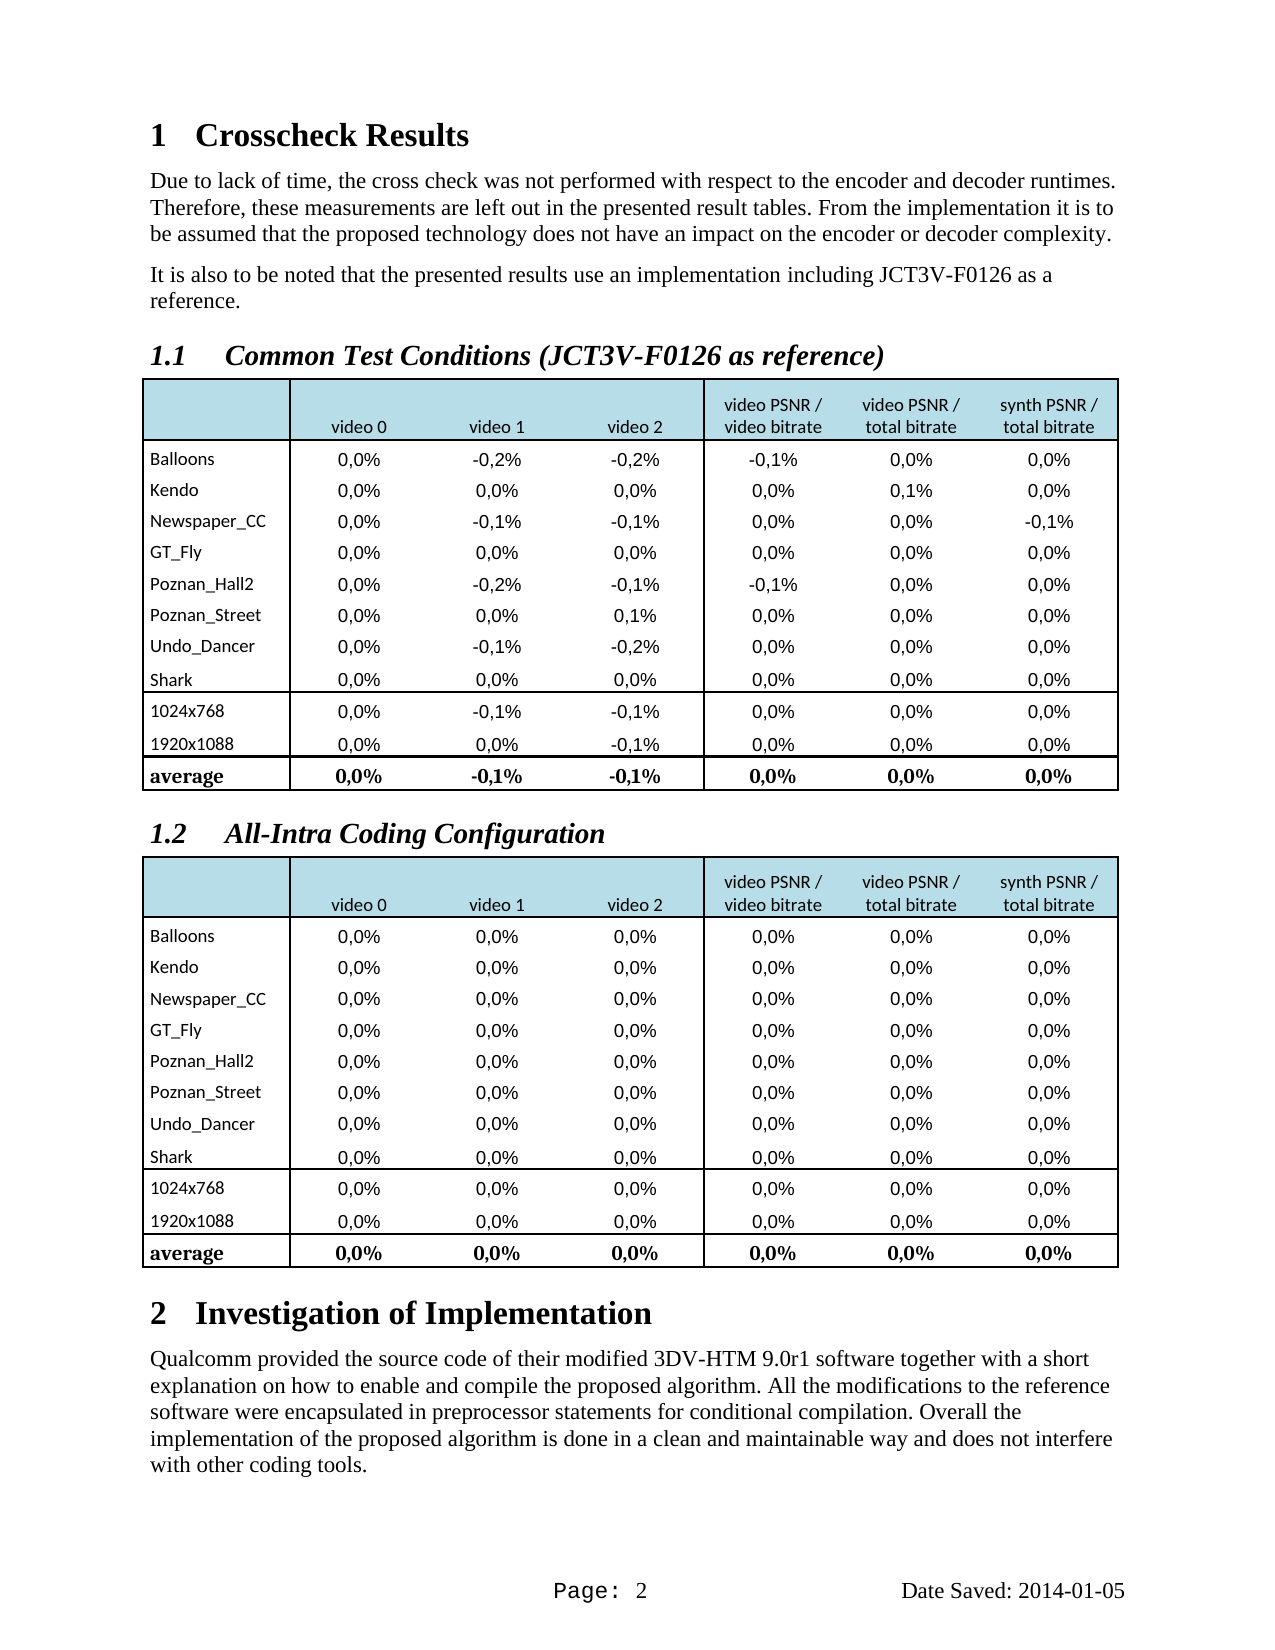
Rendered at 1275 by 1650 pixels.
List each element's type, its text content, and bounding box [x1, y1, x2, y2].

table_cell Poznan_Street [144, 595, 289, 626]
table_cell 0,0% [566, 1199, 703, 1233]
table_cell 0,0% [842, 1235, 980, 1266]
table_cell 0,0% [980, 693, 1117, 722]
table_cell 0,0% [566, 1135, 703, 1168]
table_cell 0,0% [842, 918, 980, 947]
table_cell 0,0% [566, 658, 703, 691]
table_cell 0,0% [842, 758, 980, 789]
table_header video PSNR / total bitrate [842, 380, 980, 439]
table_cell average [144, 758, 289, 789]
table_cell 0,0% [980, 979, 1117, 1010]
table_cell 0,0% [980, 658, 1117, 691]
table_cell 0,0% [705, 1010, 842, 1041]
table_cell 0,0% [980, 1170, 1117, 1199]
table_cell 0,0% [705, 1072, 842, 1103]
table_cell 0,0% [428, 1104, 566, 1135]
table_cell 0,0% [980, 564, 1117, 595]
table_cell -0,1% [566, 564, 703, 595]
table_cell 0,0% [842, 1104, 980, 1135]
table_cell 0,0% [566, 1072, 703, 1103]
table_cell 0,0% [705, 626, 842, 657]
table_cell -0,2% [566, 626, 703, 657]
table_header video 2 [566, 858, 703, 916]
table_cell 0,0% [842, 947, 980, 978]
table_header synth PSNR / total bitrate [980, 380, 1117, 439]
table_cell Newspaper_CC [144, 979, 289, 1010]
table_cell 0,0% [842, 1135, 980, 1168]
table_cell 0,0% [428, 722, 566, 755]
table_cell 0,0% [428, 1010, 566, 1041]
table_header video PSNR / video bitrate [705, 380, 842, 439]
table_cell -0,1% [566, 758, 703, 789]
table_cell 0,0% [566, 1010, 703, 1041]
table_cell 0,0% [705, 1170, 842, 1199]
table_cell 1024x768 [144, 1170, 289, 1199]
table_cell 0,0% [428, 658, 566, 691]
table_header video PSNR / video bitrate [705, 858, 842, 916]
table_cell 0,0% [291, 1010, 428, 1041]
table_cell 0,0% [842, 501, 980, 532]
table_cell 0,0% [428, 1235, 566, 1266]
table_cell 0,0% [980, 1041, 1117, 1072]
table_cell -0,1% [428, 626, 566, 657]
table_cell 0,0% [842, 1199, 980, 1233]
table_cell 0,0% [842, 595, 980, 626]
table_cell 0,0% [428, 1041, 566, 1072]
table_cell -0,2% [566, 441, 703, 470]
table_cell 0,0% [291, 979, 428, 1010]
table_cell -0,1% [705, 564, 842, 595]
table_cell 0,0% [980, 441, 1117, 470]
table_cell average [144, 1235, 289, 1266]
table_header video 0 [291, 380, 428, 439]
table_cell 0,0% [705, 533, 842, 564]
table_cell 0,0% [980, 758, 1117, 789]
table_header video 2 [566, 380, 703, 439]
table_header video 0 [291, 858, 428, 916]
table_cell 0,0% [842, 979, 980, 1010]
table_cell 0,0% [566, 1170, 703, 1199]
table_cell 0,0% [291, 626, 428, 657]
table_cell 0,0% [566, 533, 703, 564]
table_cell Undo_Dancer [144, 626, 289, 657]
table_cell 1024x768 [144, 693, 289, 722]
table_header video 1 [428, 858, 566, 916]
table_cell -0,1% [428, 693, 566, 722]
table_cell 0,0% [428, 1199, 566, 1233]
table_cell 0,0% [705, 758, 842, 789]
table_cell 0,0% [566, 947, 703, 978]
table_cell 0,0% [291, 658, 428, 691]
text Due to lack of time, the cross check was not performed with respect to the encoder and decoder runtimes. Therefore, these measurements are left out in the presented result tables. From the implementation it is to be assumed that the proposed technology does not have an impact on the encoder or decoder complexity. [150, 167, 1125, 247]
table_cell 0,0% [842, 626, 980, 657]
table_cell Kendo [144, 470, 289, 501]
table_cell 0,0% [842, 533, 980, 564]
table_cell Balloons [144, 441, 289, 470]
table_cell 0,0% [428, 979, 566, 1010]
table_cell 0,0% [842, 441, 980, 470]
table_cell -0,1% [980, 501, 1117, 532]
table_cell 0,0% [428, 533, 566, 564]
table_cell Poznan_Hall2 [144, 564, 289, 595]
table_cell Undo_Dancer [144, 1104, 289, 1135]
table_cell 0,0% [705, 470, 842, 501]
table_cell -0,1% [566, 501, 703, 532]
table_cell 0,0% [980, 1135, 1117, 1168]
table_cell 0,0% [566, 918, 703, 947]
table_cell 0,0% [705, 979, 842, 1010]
table_header synth PSNR / total bitrate [980, 858, 1117, 916]
table_cell 0,0% [566, 1041, 703, 1072]
table_cell 0,0% [291, 1072, 428, 1103]
table_cell 0,0% [291, 1199, 428, 1233]
table_cell 0,0% [842, 1072, 980, 1103]
table_cell 0,0% [980, 918, 1117, 947]
text It is also to be noted that the presented results use an implementation including JCT3V-F0126 as a reference. [150, 261, 1125, 313]
table_cell 0,0% [980, 533, 1117, 564]
table_cell 0,0% [291, 918, 428, 947]
table_cell Kendo [144, 947, 289, 978]
table_header [144, 380, 289, 439]
table_cell 0,0% [428, 947, 566, 978]
table_cell 0,0% [291, 758, 428, 789]
table_cell 0,0% [428, 1170, 566, 1199]
table_cell 0,0% [842, 564, 980, 595]
table_cell 0,0% [566, 1235, 703, 1266]
table_cell 0,0% [705, 658, 842, 691]
table_cell 0,0% [980, 626, 1117, 657]
table_cell 0,0% [291, 1104, 428, 1135]
table_cell 1920x1088 [144, 722, 289, 755]
table_cell -0,1% [566, 722, 703, 755]
table_cell -0,2% [428, 441, 566, 470]
table_header video PSNR / total bitrate [842, 858, 980, 916]
table_cell 0,0% [291, 501, 428, 532]
table_cell 0,0% [291, 564, 428, 595]
table_cell Poznan_Street [144, 1072, 289, 1103]
subtitle Common Test Conditions (JCT3V-F0126 as reference) [150, 338, 1125, 372]
table_header video 1 [428, 380, 566, 439]
table_cell -0,1% [428, 758, 566, 789]
table_cell GT_Fly [144, 533, 289, 564]
table_cell 0,0% [705, 501, 842, 532]
table_cell 0,0% [291, 1041, 428, 1072]
table_cell 0,0% [428, 470, 566, 501]
table_cell 0,0% [705, 1235, 842, 1266]
table_cell 0,0% [291, 441, 428, 470]
table_cell 0,1% [566, 595, 703, 626]
table_cell 0,0% [842, 1010, 980, 1041]
table_cell 0,0% [566, 979, 703, 1010]
table_header [144, 858, 289, 916]
table_cell 0,0% [980, 1104, 1117, 1135]
table_cell 0,0% [566, 1104, 703, 1135]
table_cell Balloons [144, 918, 289, 947]
subtitle Investigation of Implementation [150, 1293, 1125, 1331]
table_cell 0,0% [980, 470, 1117, 501]
table_cell 0,0% [705, 693, 842, 722]
table_cell 0,0% [842, 658, 980, 691]
table_cell Shark [144, 658, 289, 691]
table_cell 0,0% [428, 918, 566, 947]
subtitle Crosscheck Results [150, 115, 1125, 153]
table_cell 0,0% [705, 947, 842, 978]
table_cell 1920x1088 [144, 1199, 289, 1233]
table_cell -0,1% [705, 441, 842, 470]
table_cell 0,0% [428, 595, 566, 626]
table_cell 0,0% [291, 722, 428, 755]
table_cell 0,0% [705, 1041, 842, 1072]
table_cell 0,0% [980, 1072, 1117, 1103]
table_cell 0,0% [705, 918, 842, 947]
table_cell 0,0% [291, 1235, 428, 1266]
table_cell 0,0% [428, 1072, 566, 1103]
table_cell 0,0% [705, 1135, 842, 1168]
table_cell -0,1% [428, 501, 566, 532]
table_cell 0,0% [842, 693, 980, 722]
table_cell 0,0% [980, 1199, 1117, 1233]
table_cell 0,0% [705, 722, 842, 755]
text Qualcomm provided the source code of their modified 3DV-HTM 9.0r1 software together with a short explanation on how to enable and compile the proposed algorithm. All the modifications to the reference software were encapsulated in preprocessor statements for conditional compilation. Overall the implementation of the proposed algorithm is done in a clean and maintainable way and does not interfere with other coding tools. [150, 1346, 1125, 1477]
table_cell 0,0% [842, 1041, 980, 1072]
table_cell 0,0% [291, 947, 428, 978]
table_cell 0,0% [291, 1135, 428, 1168]
table_cell 0,0% [705, 1104, 842, 1135]
subtitle All-Intra Coding Configuration [150, 816, 1125, 849]
table_cell 0,0% [980, 947, 1117, 978]
table_cell 0,1% [842, 470, 980, 501]
table_cell 0,0% [428, 1135, 566, 1168]
table_cell GT_Fly [144, 1010, 289, 1041]
table_cell 0,0% [291, 1170, 428, 1199]
table_cell 0,0% [566, 470, 703, 501]
table_cell Poznan_Hall2 [144, 1041, 289, 1072]
table_cell 0,0% [980, 1010, 1117, 1041]
table_cell 0,0% [291, 470, 428, 501]
table_cell 0,0% [291, 693, 428, 722]
table_cell 0,0% [842, 722, 980, 755]
table_cell 0,0% [705, 595, 842, 626]
table_cell Shark [144, 1135, 289, 1168]
table_cell -0,1% [566, 693, 703, 722]
table_cell 0,0% [291, 595, 428, 626]
table_cell 0,0% [291, 533, 428, 564]
table_cell 0,0% [980, 595, 1117, 626]
table_cell 0,0% [842, 1170, 980, 1199]
table_cell 0,0% [705, 1199, 842, 1233]
table_cell -0,2% [428, 564, 566, 595]
table_cell Newspaper_CC [144, 501, 289, 532]
table_cell 0,0% [980, 722, 1117, 755]
table_cell 0,0% [980, 1235, 1117, 1266]
